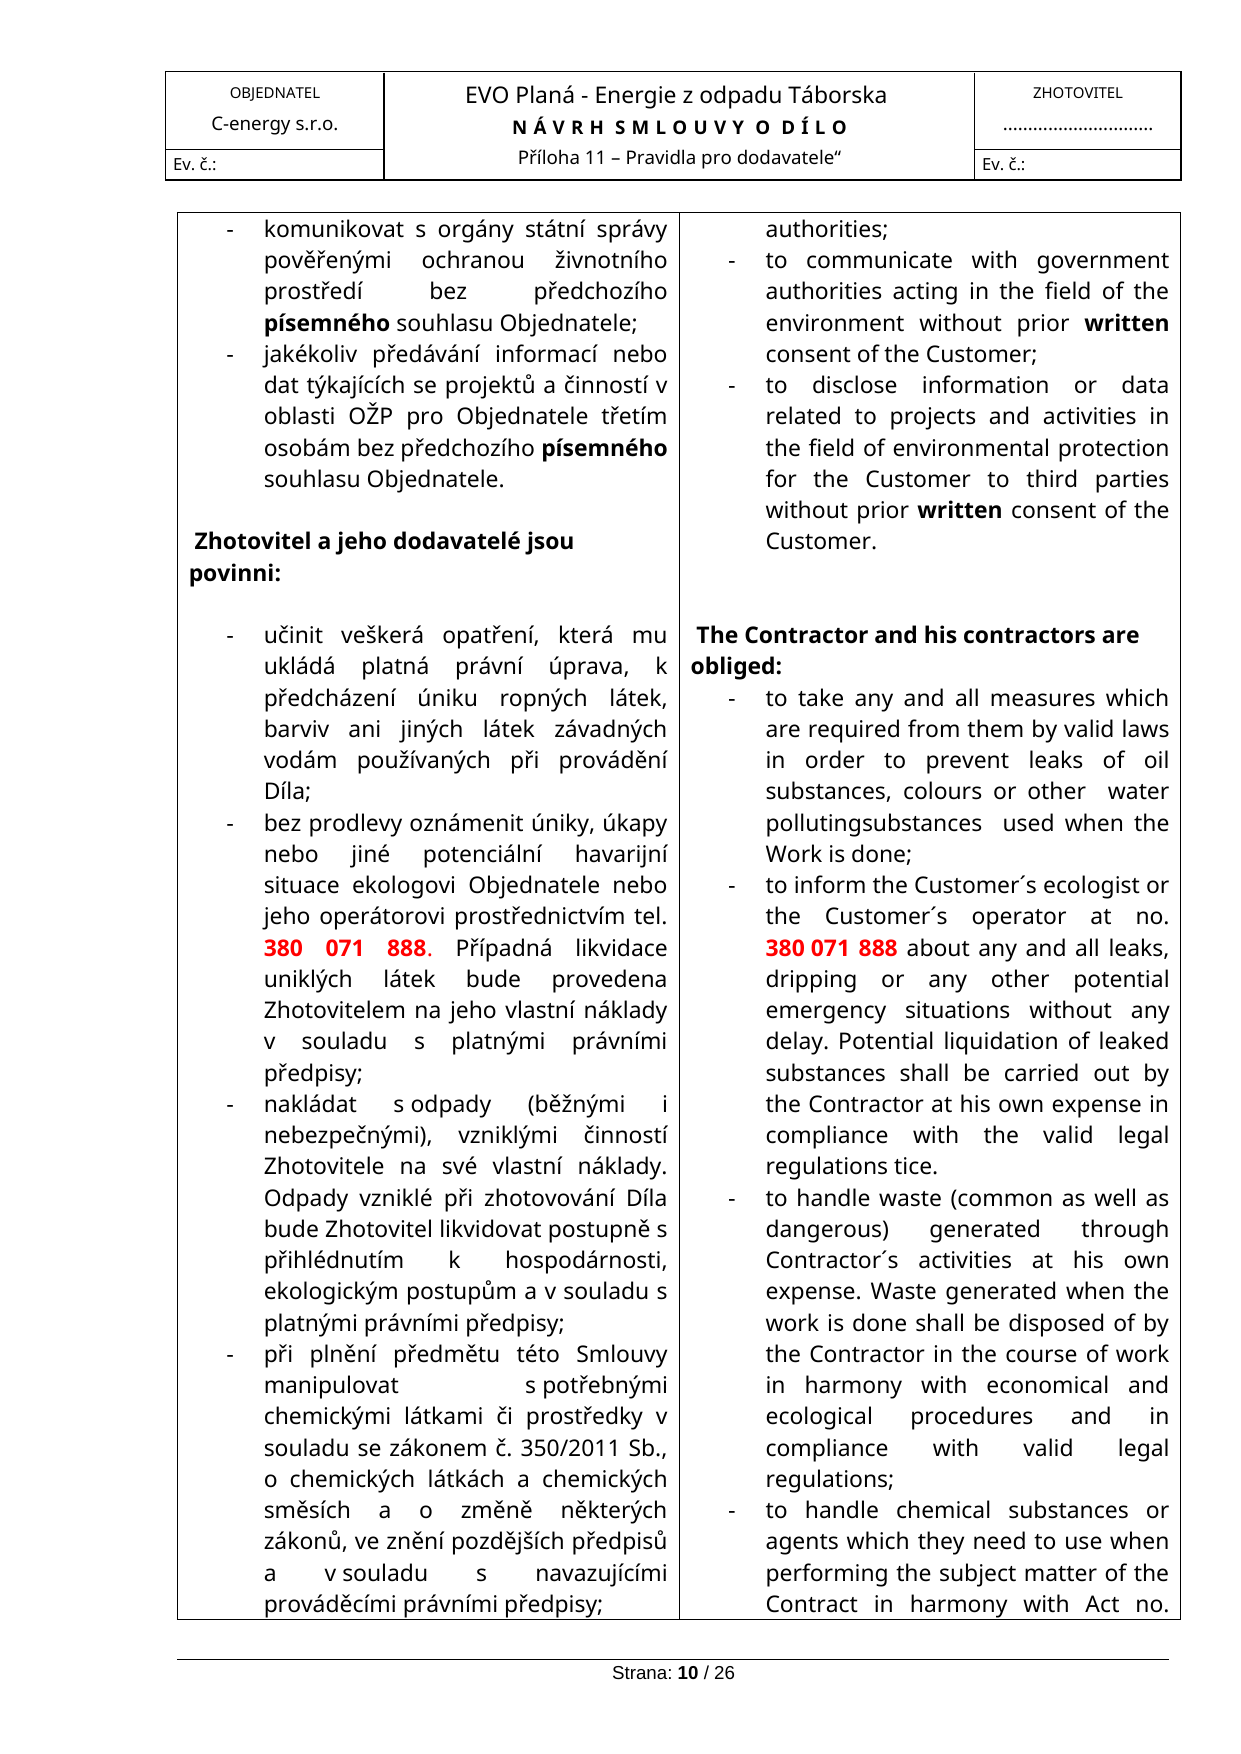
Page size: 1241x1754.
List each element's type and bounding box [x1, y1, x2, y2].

table_header [680, 213, 1180, 1619]
table_header [178, 213, 679, 1619]
